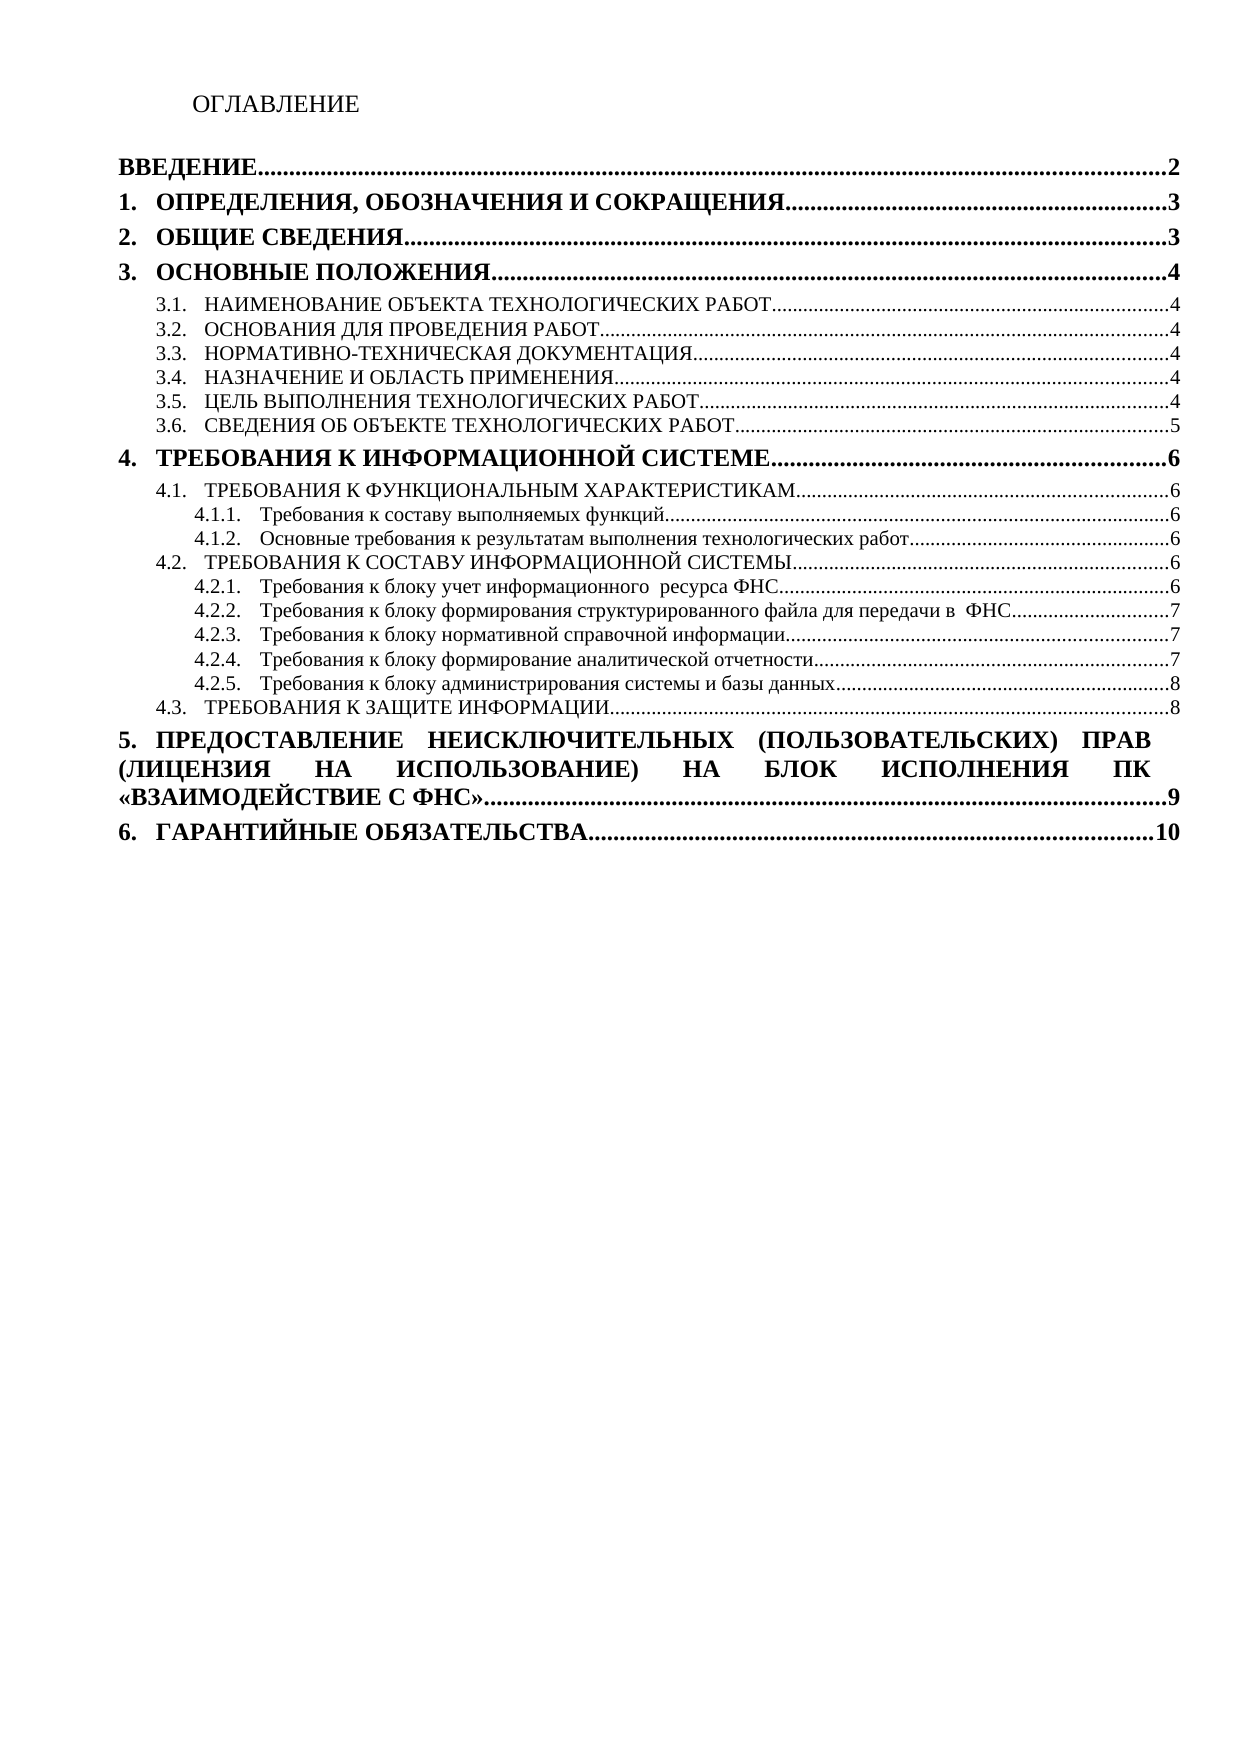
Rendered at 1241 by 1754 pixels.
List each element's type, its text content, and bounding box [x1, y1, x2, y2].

text 4.1. Требования к функциональным характеристикам 6 [156, 478, 1152, 502]
text 4.2.2. Требования к блоку формирования структурированного файла для передачи в ФНС 7 [193, 598, 1152, 622]
text 3.4. Назначение и область применения 4 [156, 364, 1152, 389]
text 4.1.1. Требования к составу выполняемых функций 6 [193, 502, 1152, 526]
text 2. Общие сведения 3 [118, 222, 1152, 251]
text ОГЛАВЛЕНИЕ [118, 89, 1152, 117]
text 3.5. Цель выполнения технологических работ 4 [156, 389, 1152, 413]
text 4.2.4. Требования к блоку формирование аналитической отчетности 7 [193, 646, 1152, 671]
text 3. ОСНОВНЫЕ ПОЛОЖЕНИЯ 4 [118, 257, 1152, 286]
text 3.2. Основания для проведения работ 4 [156, 316, 1152, 341]
text 3.6. Сведения об объекте технологических работ 5 [156, 413, 1152, 437]
text 6. ГАРАНТИЙНЫЕ ОБЯЗАТЕЛЬСТВА 10 [118, 817, 1152, 846]
text 4.3. Требования к защите информации 8 [156, 694, 1152, 719]
text 4. Требования к информационной системе 6 [118, 443, 1152, 472]
text 3.1. Наименование объекта технологических работ 4 [156, 292, 1152, 316]
text 4.2.5. Требования к блоку администрирования системы и базы данных 8 [193, 671, 1152, 694]
text 1. Определения, обозначения и сокращения 3 [118, 187, 1152, 216]
text 5. Предоставление неисключительных (пользовательских) прав (лицензия на использование) на блок исполнения ПК «Взаимодействие с ФНС». 9 [118, 725, 1152, 811]
text 4.2. Требования к составу информационной системы 6 [156, 550, 1152, 574]
text 4.2.1. Требования к блоку учет информационного ресурса ФНС 6 [193, 574, 1152, 598]
text 3.3. Нормативно-техническая документация 4 [156, 341, 1152, 364]
text 4.1.2. Основные требования к результатам выполнения технологических работ 6 [193, 526, 1152, 550]
text 4.2.3. Требования к блоку нормативной справочной информации 7 [193, 622, 1152, 646]
text Введение 2 [118, 152, 1152, 181]
